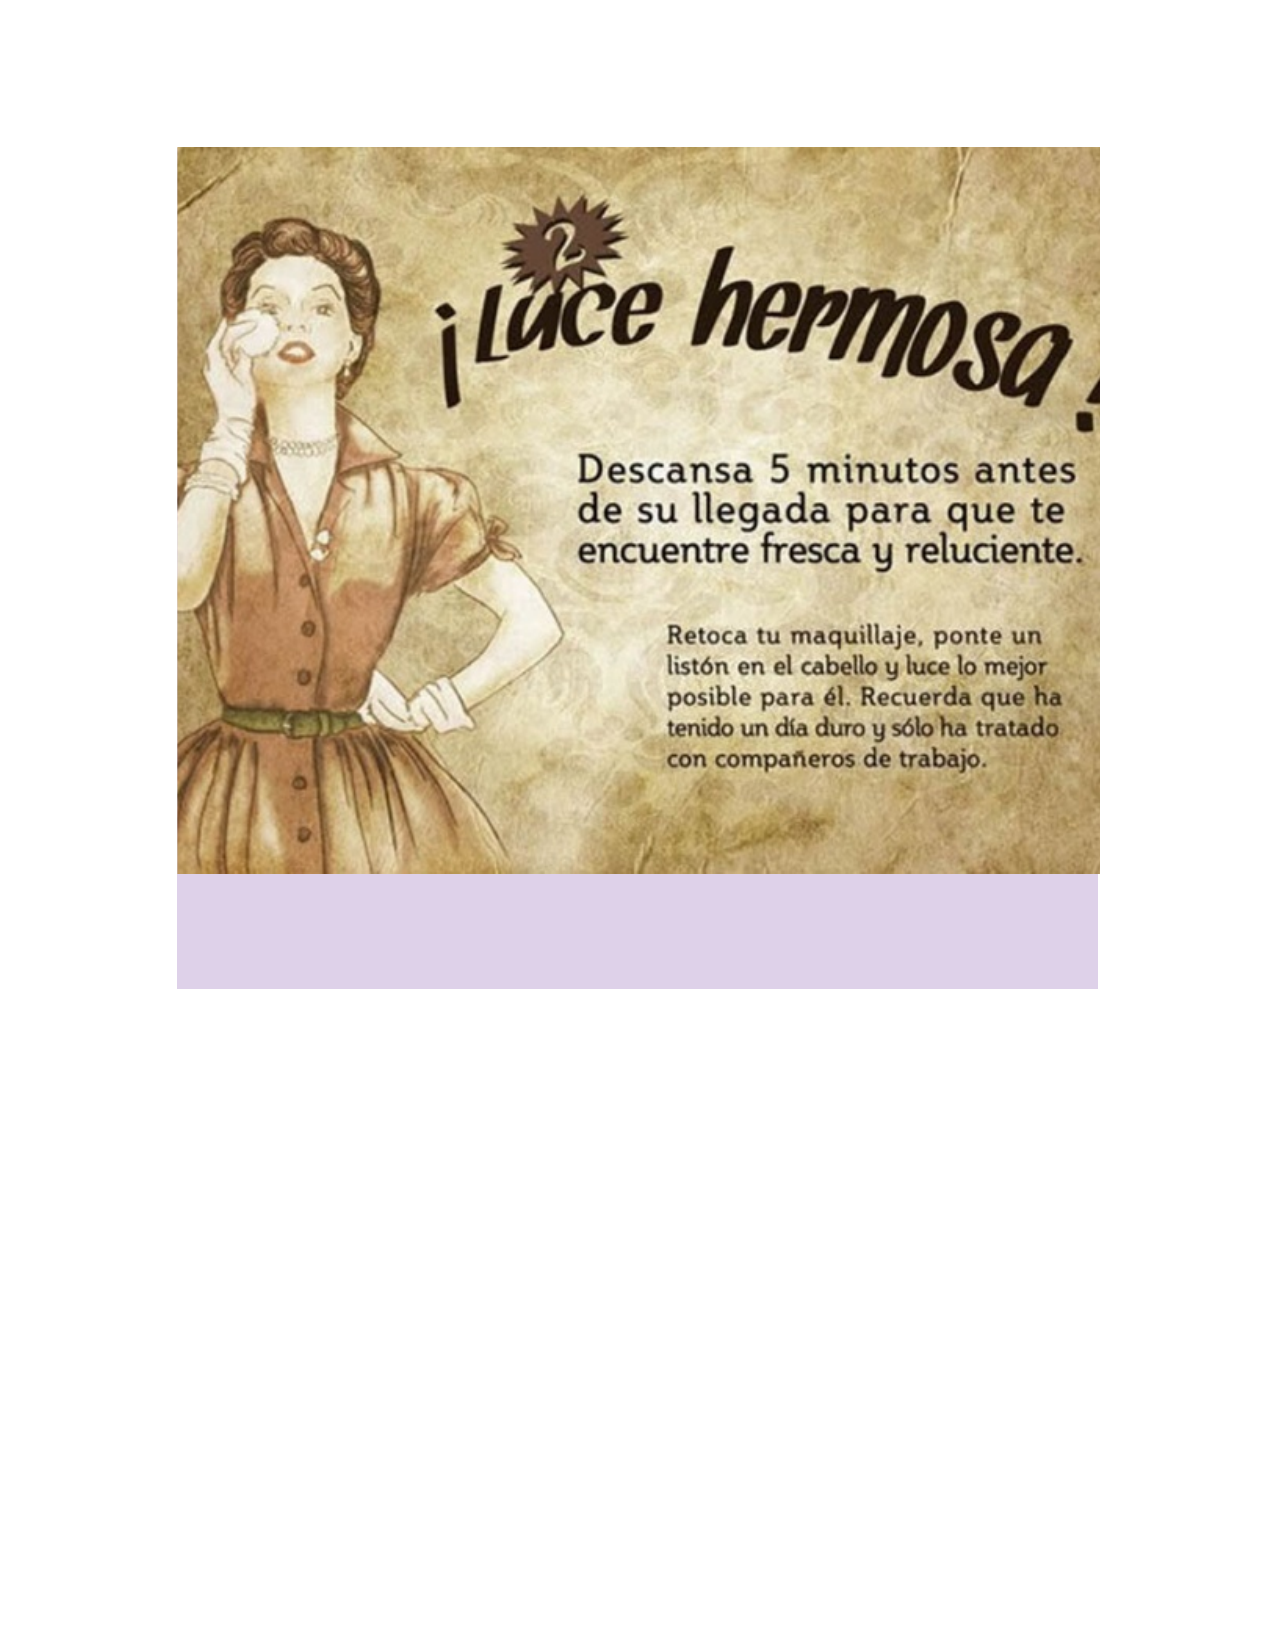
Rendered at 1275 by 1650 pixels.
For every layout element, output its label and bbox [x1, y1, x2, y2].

picture [177, 147, 1100, 874]
